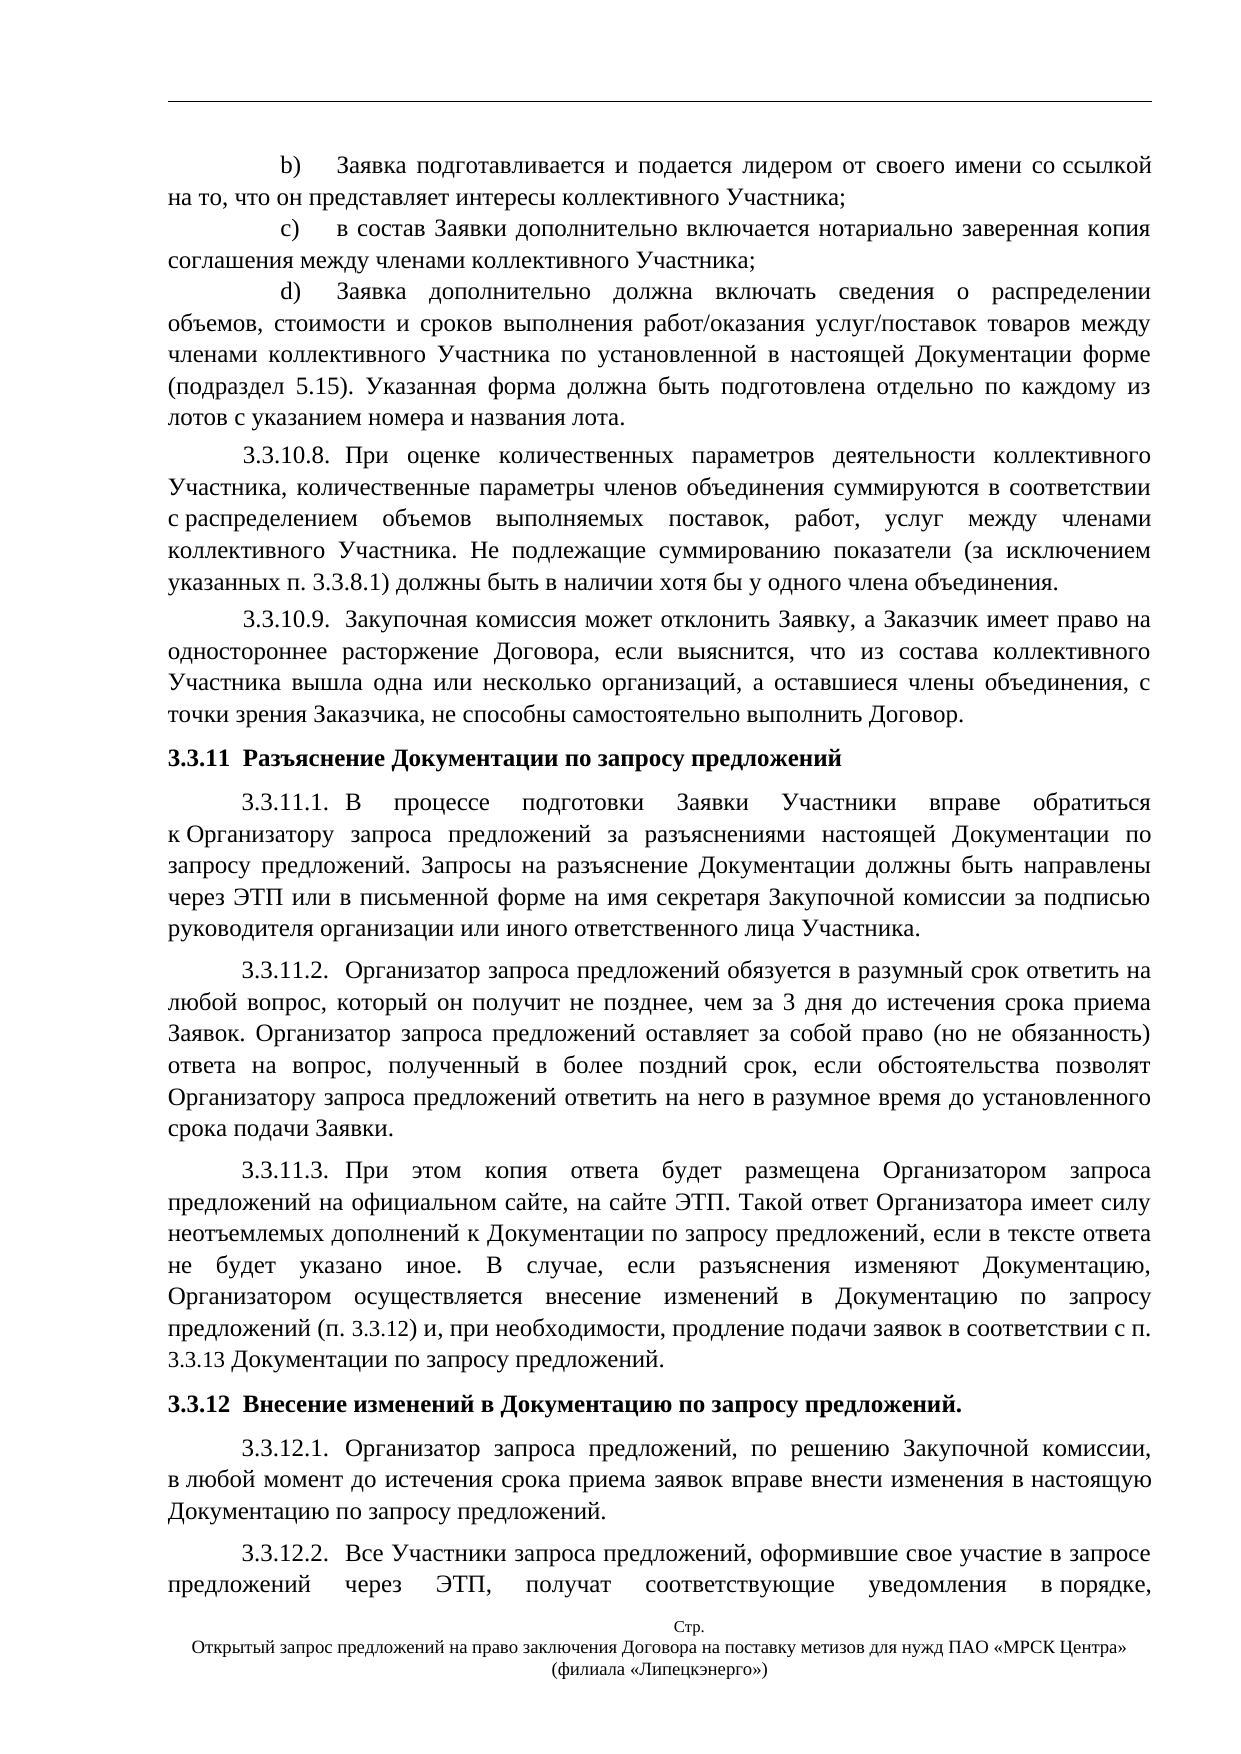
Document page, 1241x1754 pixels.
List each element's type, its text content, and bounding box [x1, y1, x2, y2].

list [168, 1538, 1152, 1598]
list в состав Заявки дополнительно включается нотариально заверенная копия соглашения между членами коллективного Участника; [168, 213, 1152, 273]
list При этом копия ответа будет размещена Организатором запроса предложений на официальном сайте, на сайте ЭТП. Такой ответ Организатора имеет силу неотъемлемых дополнений к Документации по запросу предложений, если в тексте ответа не будет указано иное. В случае, если разъяснения изменяют Документацию, Организатором осуществляется внесение изменений в Документацию по запросу предложений (п. 3.3.12) и, при необходимости, продление подачи заявок в соответствии с п. 3.3.13 Документации по запросу предложений. [168, 1155, 1152, 1373]
list Заявка дополнительно должна включать сведения о распределении объемов, стоимости и сроков выполнения работ/оказания услуг/поставок товаров между членами коллективного Участника по установленной в настоящей Документации форме (подраздел 5.15). Указанная форма должна быть подготовлена отдельно по каждому из лотов с указанием номера и названия лота. [168, 276, 1152, 431]
list Заявка подготавливается и подается лидером от своего имени со ссылкой на то, что он представляет интересы коллективного Участника; [168, 150, 1152, 210]
list Организатор запроса предложений обязуется в разумный срок ответить на любой вопрос, который он получит не позднее, чем за 3 дня до истечения срока приема Заявок. Организатор запроса предложений оставляет за собой право (но не обязанность) ответа на вопрос, полученный в более поздний срок, если обстоятельства позволят Организатору запроса предложений ответить на него в разумное время до установленного срока подачи Заявки. [168, 955, 1152, 1142]
subtitle Разъяснение Документации по запросу предложений [168, 743, 1152, 772]
subtitle Внесение изменений в Документацию по запросу предложений. [168, 1389, 1152, 1417]
list Организатор запроса предложений, по решению Закупочной комиссии, в любой момент до истечения срока приема заявок вправе внести изменения в настоящую Документацию по запросу предложений. [168, 1433, 1152, 1524]
list При оценке количественных параметров деятельности коллективного Участника, количественные параметры членов объединения суммируются в соответствии с распределением объемов выполняемых поставок, работ, услуг между членами коллективного Участника. Не подлежащие суммированию показатели (за исключением указанных п. 3.3.8.1) должны быть в наличии хотя бы у одного члена объединения. [168, 440, 1152, 595]
list В процессе подготовки Заявки Участники вправе обратиться к Организатору запроса предложений за разъяснениями настоящей Документации по запросу предложений. Запросы на разъяснение Документации должны быть направлены через ЭТП или в письменной форме на имя секретаря Закупочной комиссии за подписью руководителя организации или иного ответственного лица Участника. [168, 787, 1152, 942]
list Закупочная комиссия может отклонить Заявку, а Заказчик имеет право на одностороннее расторжение Договора, если выяснится, что из состава коллективного Участника вышла одна или несколько организаций, а оставшиеся члены объединения, с точки зрения Заказчика, не способны самостоятельно выполнить Договор. [168, 604, 1152, 728]
